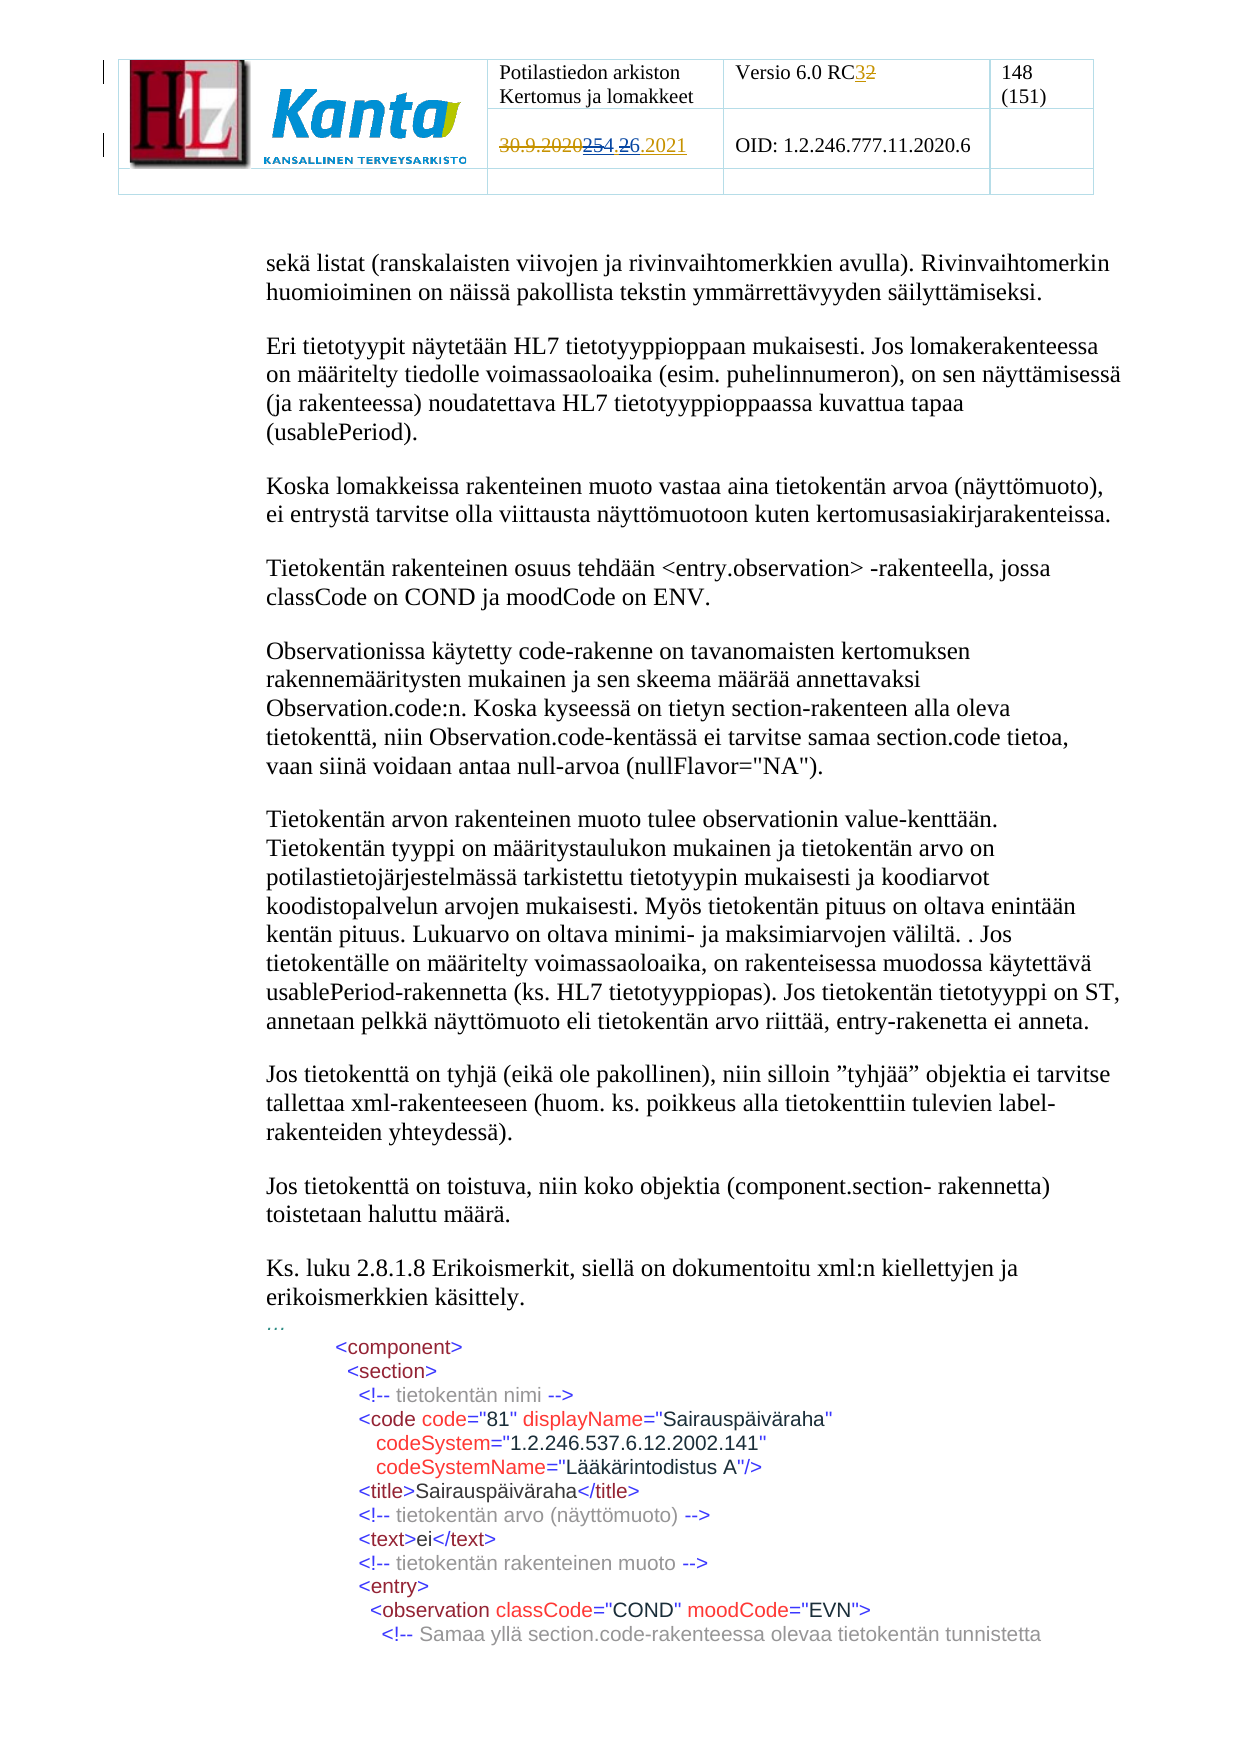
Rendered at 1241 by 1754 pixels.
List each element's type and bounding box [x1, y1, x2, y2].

picture [264, 89, 467, 164]
picture [129, 60, 252, 169]
picture [290, 89, 304, 105]
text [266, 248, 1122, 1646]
